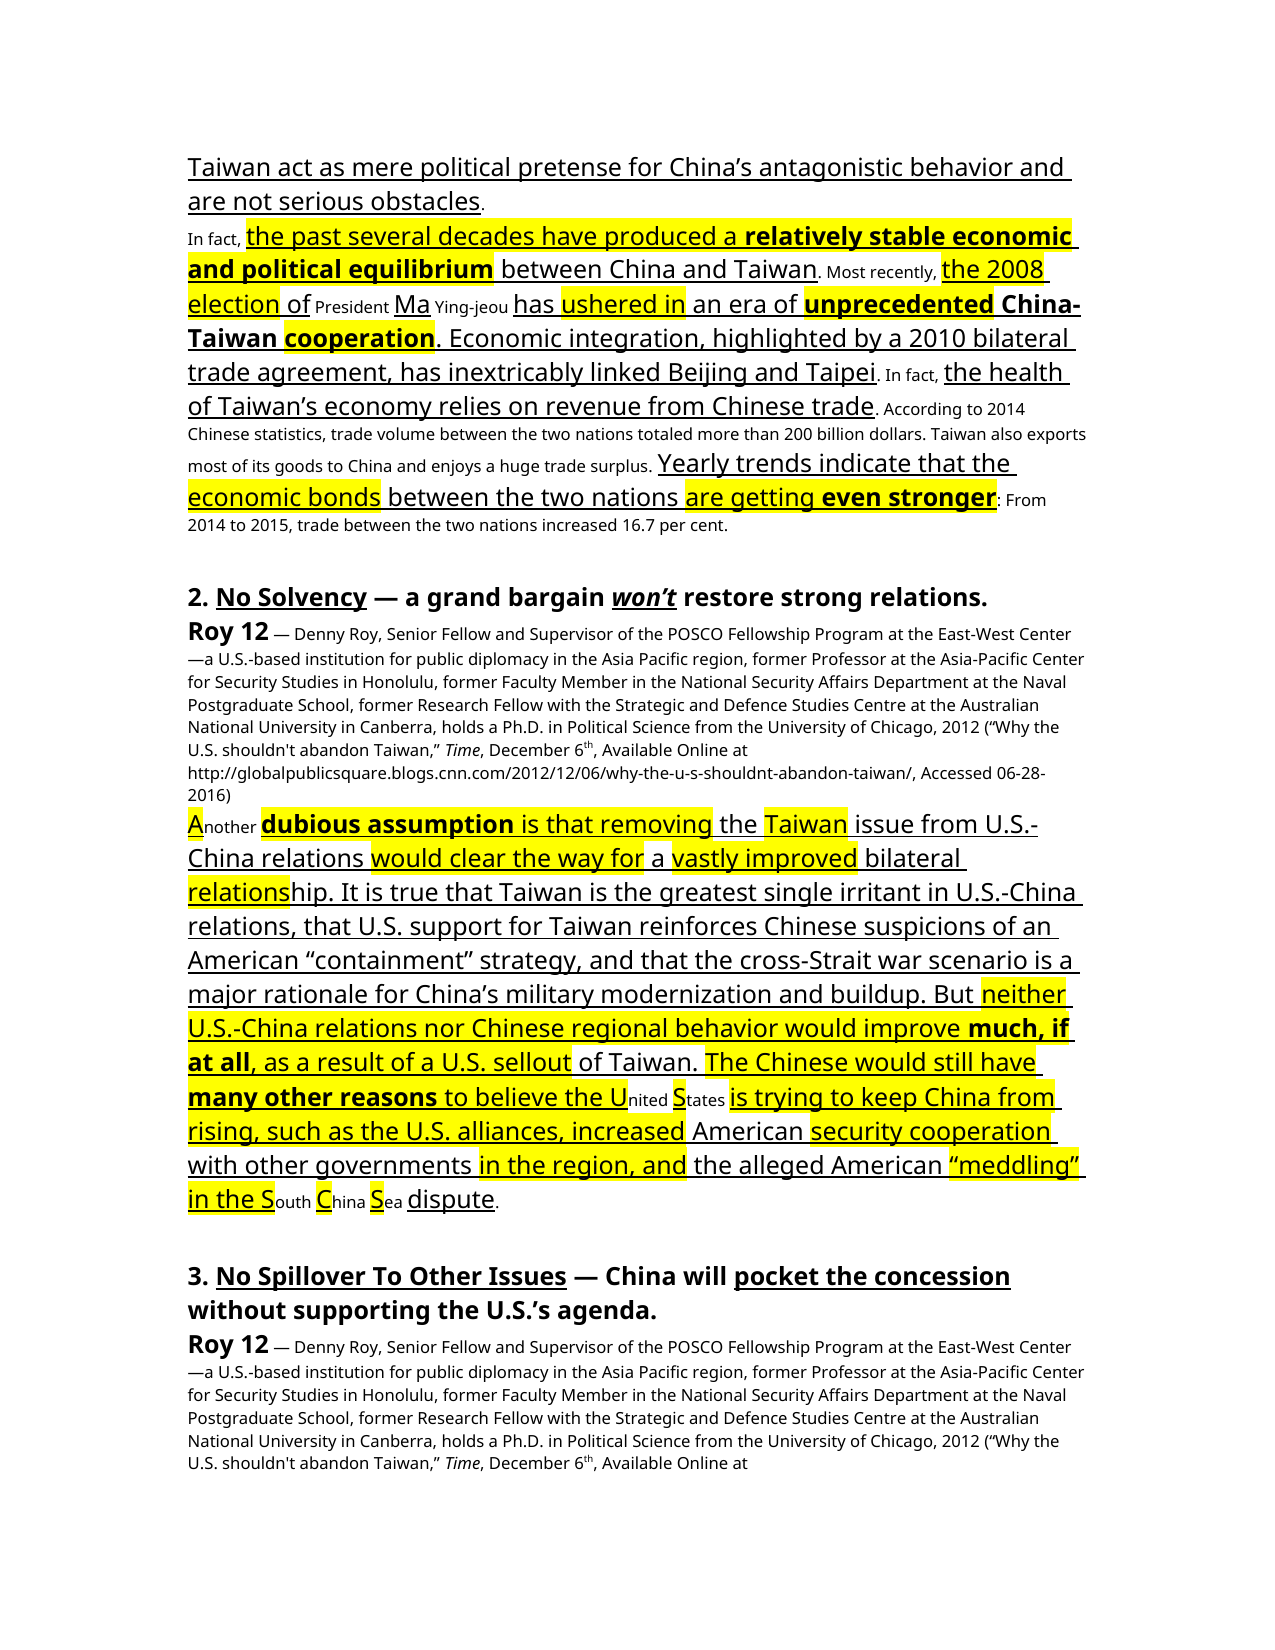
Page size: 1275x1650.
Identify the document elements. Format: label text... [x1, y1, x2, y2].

text Another dubious assumption is that removing the Taiwan issue from U.S.-China relations would clear the way for a vastly improved bilateral relationship. It is true that Taiwan is the greatest single irritant in U.S.-China relations, that U.S. support for Taiwan reinforces Chinese suspicions of an American “containment” strategy, and that the cross-Strait war scenario is a major rationale for China’s military modernization and buildup. But neither U.S.-China relations nor Chinese regional behavior would improve much, if at all, as a result of a U.S. sellout of Taiwan. The Chinese would still have many other reasons to believe the United States is trying to keep China from rising, such as the U.S. alliances, increased American security cooperation with other governments in the region, and the alleged American “meddling” in the South China Sea dispute. [187, 807, 1087, 1215]
text In fact, the past several decades have produced a relatively stable economic and political equilibrium between China and Taiwan. Most recently, the 2008 election of President Ma Ying-jeou has ushered in an era of unprecedented China-Taiwan cooperation. Economic integration, highlighted by a 2010 bilateral trade agreement, has inextricably linked Beijing and Taipei. In fact, the health of Taiwan’s economy relies on revenue from Chinese trade. According to 2014 Chinese statistics, trade volume between the two nations totaled more than 200 billion dollars. Taiwan also exports most of its goods to China and enjoys a huge trade surplus. Yearly trends indicate that the economic bonds between the two nations are getting even stronger: From 2014 to 2015, trade between the two nations increased 16.7 per cent. [187, 218, 1087, 536]
subtitle 2. No Solvency — a grand bargain won’t restore strong relations. [187, 579, 1087, 614]
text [187, 150, 1087, 218]
subtitle 3. No Spillover To Other Issues — China will pocket the concession without supporting the U.S.’s agenda. [187, 1259, 1087, 1327]
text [187, 1327, 1087, 1475]
